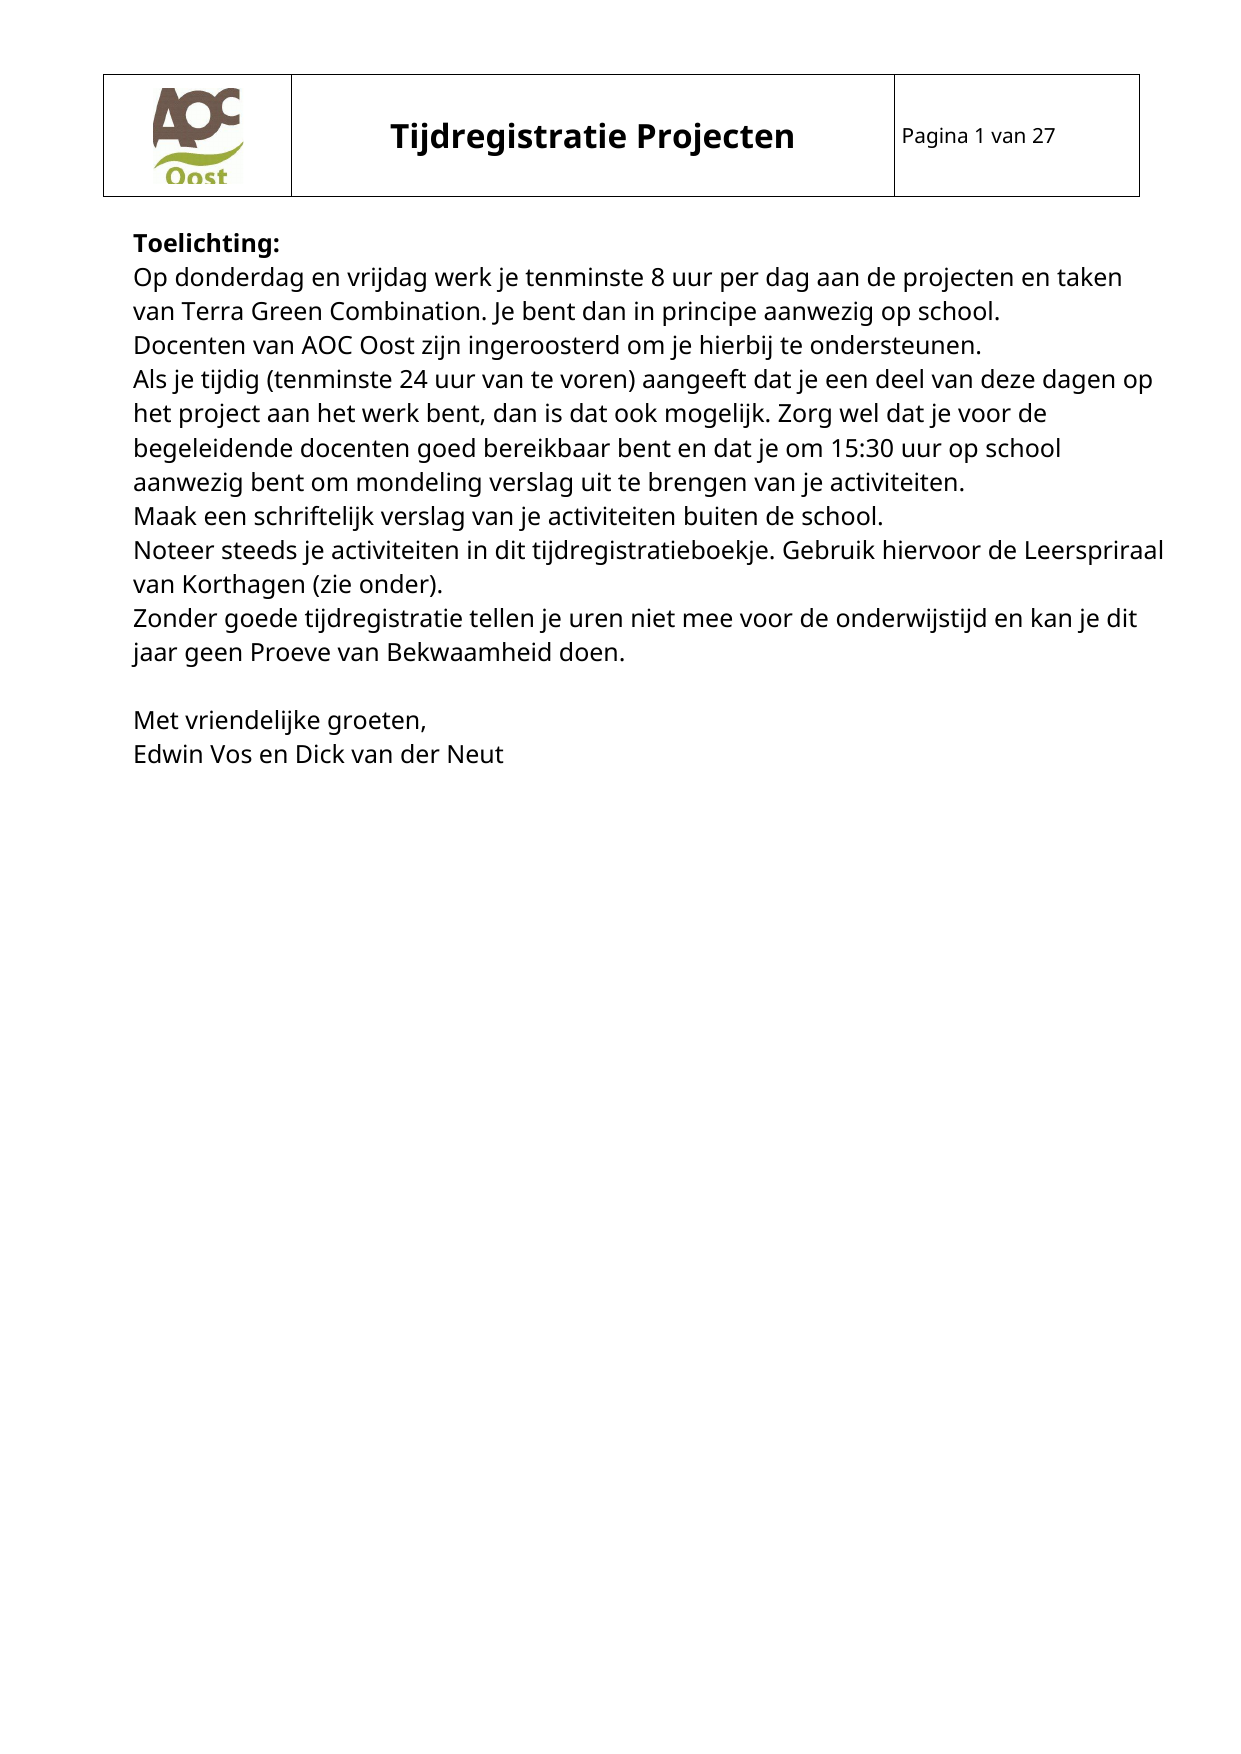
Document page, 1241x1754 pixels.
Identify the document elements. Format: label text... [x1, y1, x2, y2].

text Maak een schriftelijk verslag van je activiteiten buiten de school. [133, 498, 1166, 532]
text Als je tijdig (tenminste 24 uur van te voren) aangeeft dat je een deel van deze dagen op het project aan het werk bent, dan is dat ook mogelijk. Zorg wel dat je voor de begeleidende docenten goed bereikbaar bent en dat je om 15:30 uur op school aanwezig bent om mondeling verslag uit te brengen van je activiteiten. [133, 362, 1166, 498]
text Edwin Vos en Dick van der Neut [133, 737, 1166, 771]
text Met vriendelijke groeten, [133, 703, 1166, 737]
text Docenten van AOC Oost zijn ingeroosterd om je hierbij te ondersteunen. [133, 328, 1166, 362]
text Op donderdag en vrijdag werk je tenminste 8 uur per dag aan de projecten en taken van Terra Green Combination. Je bent dan in principe aanwezig op school. [133, 260, 1166, 328]
text Zonder goede tijdregistratie tellen je uren niet mee voor de onderwijstijd en kan je dit jaar geen Proeve van Bekwaamheid doen. [133, 601, 1166, 669]
text Noteer steeds je activiteiten in dit tijdregistratieboekje. Gebruik hiervoor de Leerspriraal van Korthagen (zie onder). [133, 532, 1166, 601]
picture [152, 88, 244, 183]
text Toelichting: [133, 226, 1166, 260]
